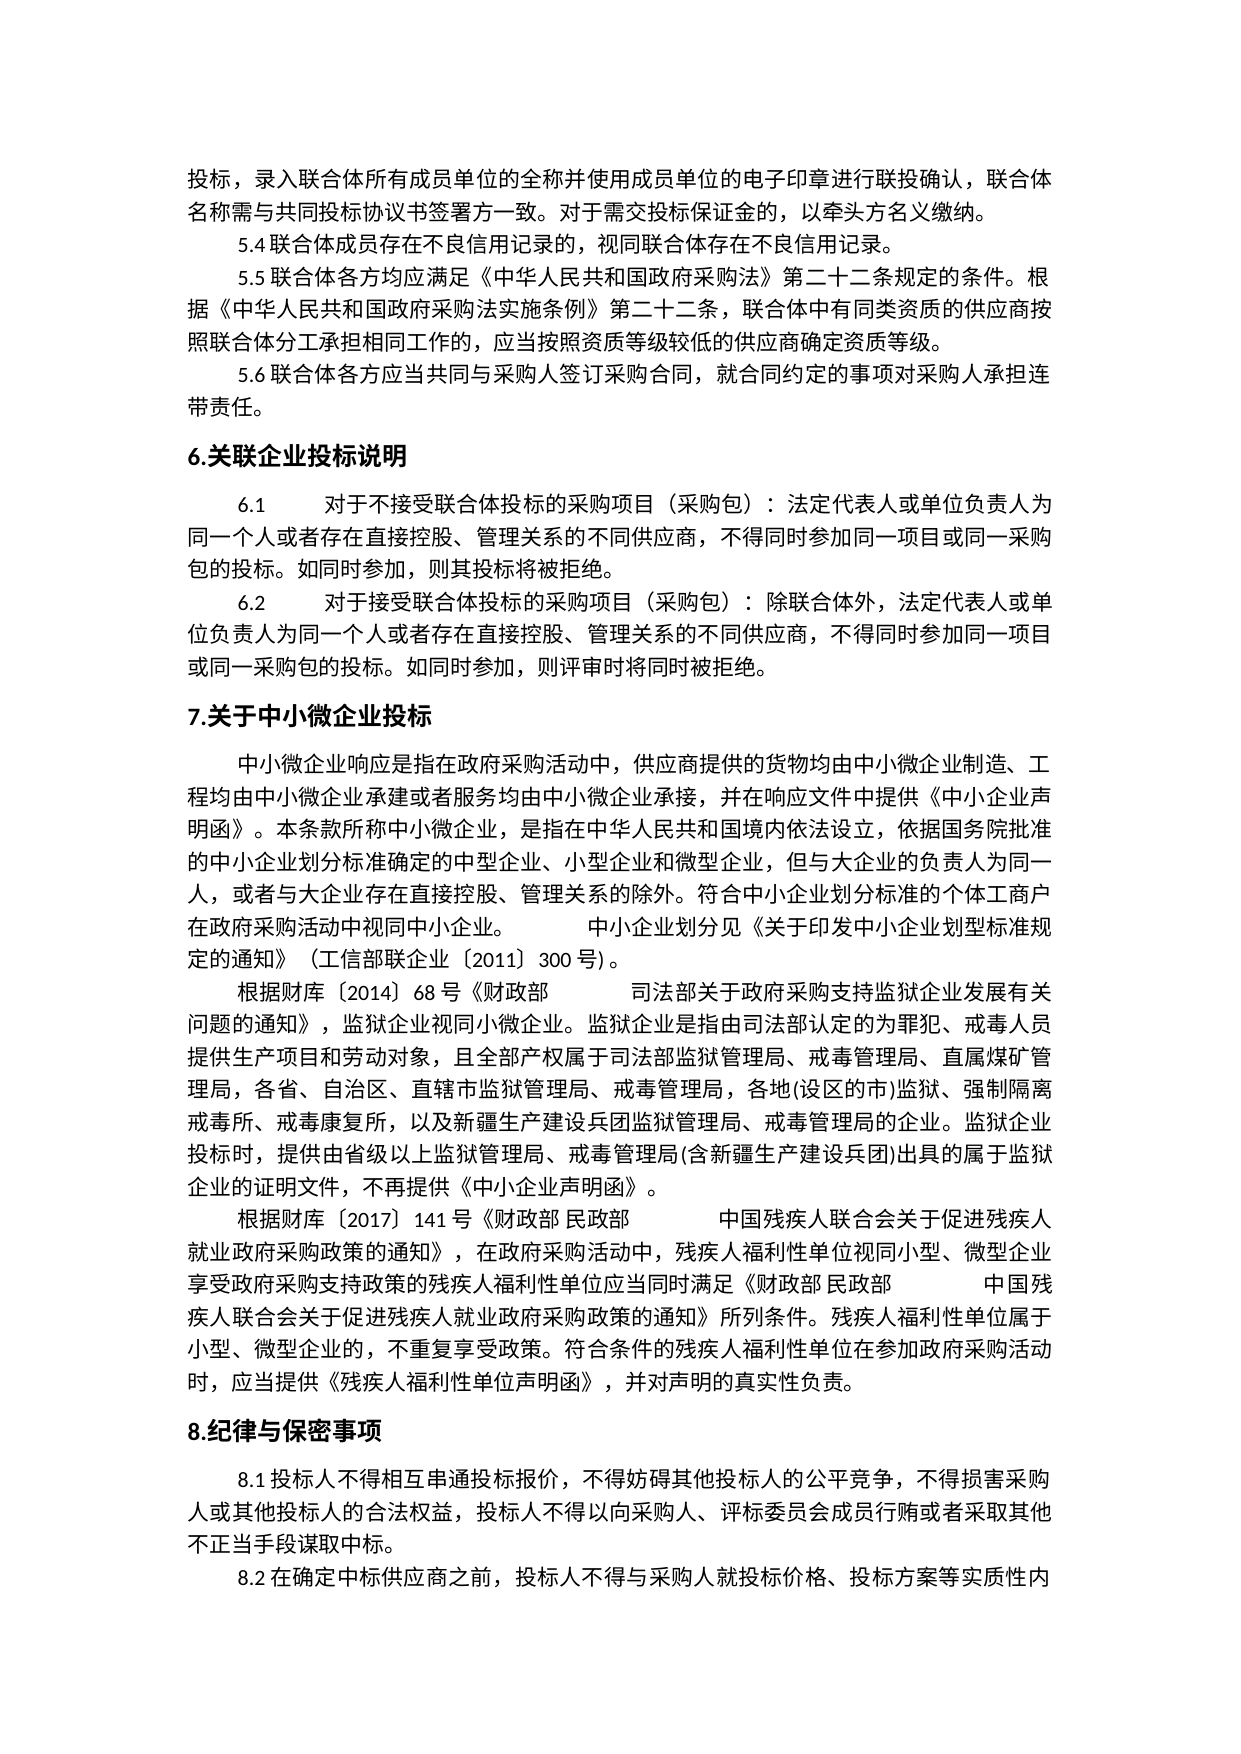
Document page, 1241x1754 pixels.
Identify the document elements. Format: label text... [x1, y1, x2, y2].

text 6.关联企业投标说明 [187, 422, 1053, 487]
text 6.2 对于接受联合体投标的采购项目（采购包）：除联合体外，法定代表人或单位负责人为同一个人或者存在直接控股、管理关系的不同供应商，不得同时参加同一项目或同一采购包的投标。如同时参加，则评审时将同时被拒绝。 [187, 584, 1053, 682]
text 8.1投标人不得相互串通投标报价，不得妨碍其他投标人的公平竞争，不得损害采购人或其他投标人的合法权益，投标人不得以向采购人、评标委员会成员行贿或者采取其他不正当手段谋取中标。 [187, 1462, 1053, 1559]
text 5.5联合体各方均应满足《中华人民共和国政府采购法》第二十二条规定的条件。根据《中华人民共和国政府采购法实施条例》第二十二条，联合体中有同类资质的供应商按照联合体分工承担相同工作的，应当按照资质等级较低的供应商确定资质等级。 [187, 259, 1053, 357]
text 8.纪律与保密事项 [187, 1397, 1053, 1462]
text 中小微企业响应是指在政府采购活动中，供应商提供的货物均由中小微企业制造、工程均由中小微企业承建或者服务均由中小微企业承接，并在响应文件中提供《中小企业声明函》。本条款所称中小微企业，是指在中华人民共和国境内依法设立，依据国务院批准的中小企业划分标准确定的中型企业、小型企业和微型企业，但与大企业的负责人为同一人，或者与大企业存在直接控股、管理关系的除外。符合中小企业划分标准的个体工商户，在政府采购活动中视同中小企业。 中小企业划分见《关于印发中小企业划型标准规定的通知》（工信部联企业〔2011〕300号) 。 [187, 747, 1053, 974]
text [187, 162, 1053, 227]
text 5.4联合体成员存在不良信用记录的，视同联合体存在不良信用记录。 [187, 227, 1053, 259]
text 6.1 对于不接受联合体投标的采购项目（采购包）：法定代表人或单位负责人为同一个人或者存在直接控股、管理关系的不同供应商，不得同时参加同一项目或同一采购包的投标。如同时参加，则其投标将被拒绝。 [187, 487, 1053, 584]
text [187, 1559, 1053, 1592]
text 7.关于中小微企业投标 [187, 682, 1053, 747]
text 根据财库〔2017〕141号《财政部 民政部 中国残疾人联合会关于促进残疾人就业政府采购政策的通知》，在政府采购活动中，残疾人福利性单位视同小型、微型企业，享受政府采购支持政策的残疾人福利性单位应当同时满足《财政部 民政部 中国残疾人联合会关于促进残疾人就业政府采购政策的通知》所列条件。残疾人福利性单位属于小型、微型企业的，不重复享受政策。符合条件的残疾人福利性单位在参加政府采购活动时，应当提供《残疾人福利性单位声明函》，并对声明的真实性负责。 [187, 1202, 1053, 1397]
text 根据财库〔2014〕68号《财政部 司法部关于政府采购支持监狱企业发展有关问题的通知》，监狱企业视同小微企业。监狱企业是指由司法部认定的为罪犯、戒毒人员提供生产项目和劳动对象，且全部产权属于司法部监狱管理局、戒毒管理局、直属煤矿管理局，各省、自治区、直辖市监狱管理局、戒毒管理局，各地(设区的市)监狱、强制隔离戒毒所、戒毒康复所，以及新疆生产建设兵团监狱管理局、戒毒管理局的企业。监狱企业投标时，提供由省级以上监狱管理局、戒毒管理局(含新疆生产建设兵团)出具的属于监狱企业的证明文件，不再提供《中小企业声明函》。 [187, 974, 1053, 1202]
text 5.6联合体各方应当共同与采购人签订采购合同，就合同约定的事项对采购人承担连带责任。 [187, 357, 1053, 422]
